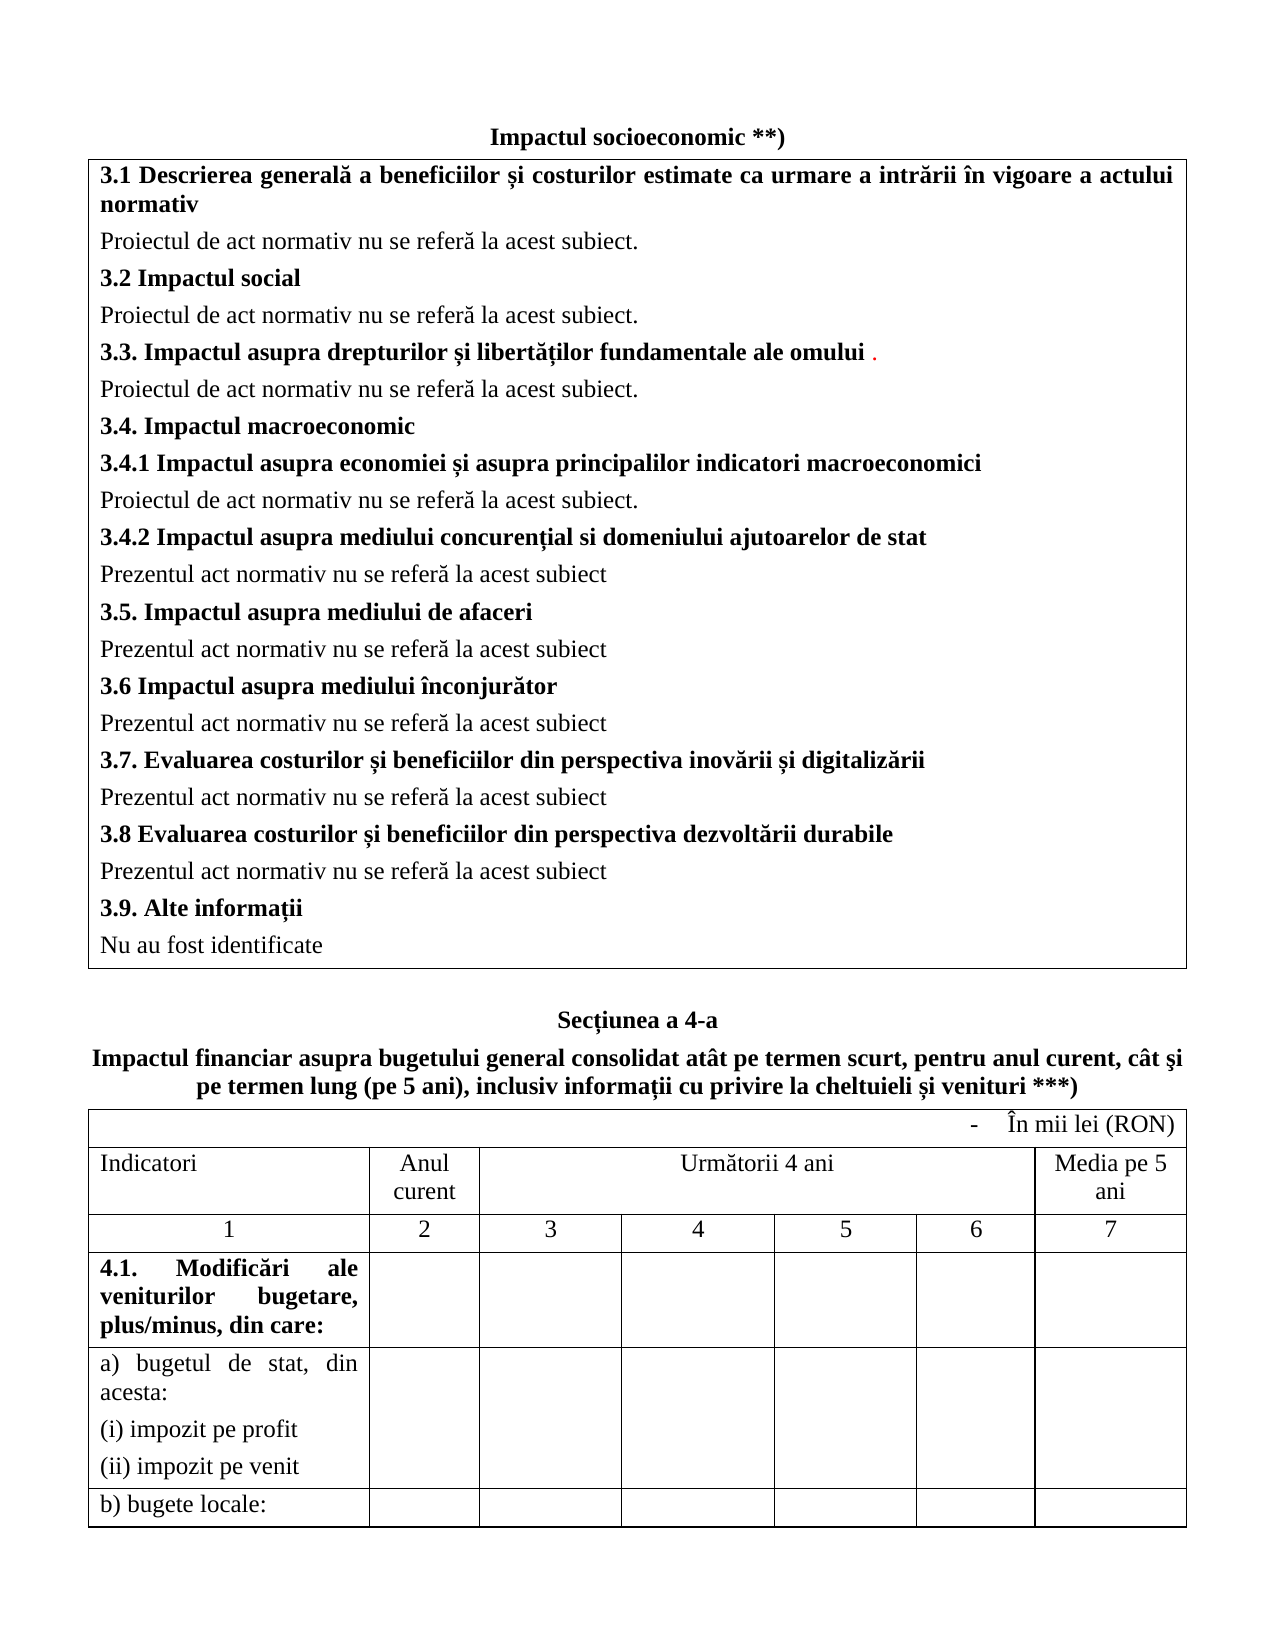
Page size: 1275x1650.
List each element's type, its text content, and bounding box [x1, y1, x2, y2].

table_cell [775, 1489, 916, 1526]
text Impactul socioeconomic **) [89, 122, 1186, 151]
table_cell Anul curent [370, 1148, 479, 1213]
table_cell Indicatori [89, 1148, 369, 1213]
table_cell [480, 1348, 621, 1488]
table_cell 4 [622, 1215, 774, 1252]
table_cell 3 [480, 1215, 621, 1252]
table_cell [89, 1489, 369, 1526]
text Impactul financiar asupra bugetului general consolidat atât pe termen scurt, pentru anul curent, cât şi pe termen lung (pe 5 ani), inclusiv informații cu privire la cheltuieli și venituri ***) [89, 1043, 1186, 1100]
table_cell [622, 1489, 774, 1526]
table_cell Media pe 5 ani [1036, 1148, 1186, 1213]
table_cell Următorii 4 ani [480, 1148, 1034, 1213]
table_cell [370, 1253, 479, 1347]
table_cell [480, 1253, 621, 1347]
table_cell [775, 1253, 916, 1347]
table_cell [1036, 1348, 1186, 1488]
table_cell [1036, 1489, 1186, 1526]
table_cell [480, 1489, 621, 1526]
table_cell 5 [775, 1215, 916, 1252]
table_cell [775, 1348, 916, 1488]
table_cell a) bugetul de stat, din acesta: (i) impozit pe profit (ii) impozit pe venit [89, 1348, 369, 1488]
table_cell 2 [370, 1215, 479, 1252]
table_cell [917, 1348, 1034, 1488]
table_cell [917, 1253, 1034, 1347]
table_cell [370, 1489, 479, 1526]
table_cell 4.1. Modificări ale veniturilor bugetare, plus/minus, din care: [89, 1253, 369, 1347]
table_cell [370, 1348, 479, 1488]
table_header În mii lei (RON) [89, 1110, 1186, 1147]
table_cell 7 [1036, 1215, 1186, 1252]
table_cell [622, 1348, 774, 1488]
table_header 3.1 Descrierea generală a beneficiilor și costurilor estimate ca urmare a intrării în vigoare a actului normativ Proiectul de act normativ nu se referă la acest subiect. 3.2 Impactul social Proiectul de act normativ nu se referă la acest subiect. 3.3. Impactul asupra drepturilor și libertăților fundamentale ale omului . Proiectul de act normativ nu se referă la acest subiect. 3.4. Impactul macroeconomic 3.4.1 Impactul asupra economiei și asupra principalilor indicatori macroeconomici Proiectul de act normativ nu se referă la acest subiect. 3.4.2 Impactul asupra mediului concurențial si domeniului ajutoarelor de stat Prezentul act normativ nu se referă la acest subiect 3.5. Impactul asupra mediului de afaceri Prezentul act normativ nu se referă la acest subiect 3.6 Impactul asupra mediului înconjurător Prezentul act normativ nu se referă la acest subiect 3.7. Evaluarea costurilor și beneficiilor din perspectiva inovării și digitalizării Prezentul act normativ nu se referă la acest subiect 3.8 Evaluarea costurilor și beneficiilor din perspectiva dezvoltării durabile Prezentul act normativ nu se referă la acest subiect 3.9. Alte informații Nu au fost identificate [89, 160, 1186, 967]
text Secțiunea a 4-a [89, 1006, 1186, 1034]
table_cell [917, 1489, 1034, 1526]
table_cell [622, 1253, 774, 1347]
table_cell 1 [89, 1215, 369, 1252]
table_cell 6 [917, 1215, 1034, 1252]
table_cell [1036, 1253, 1186, 1347]
